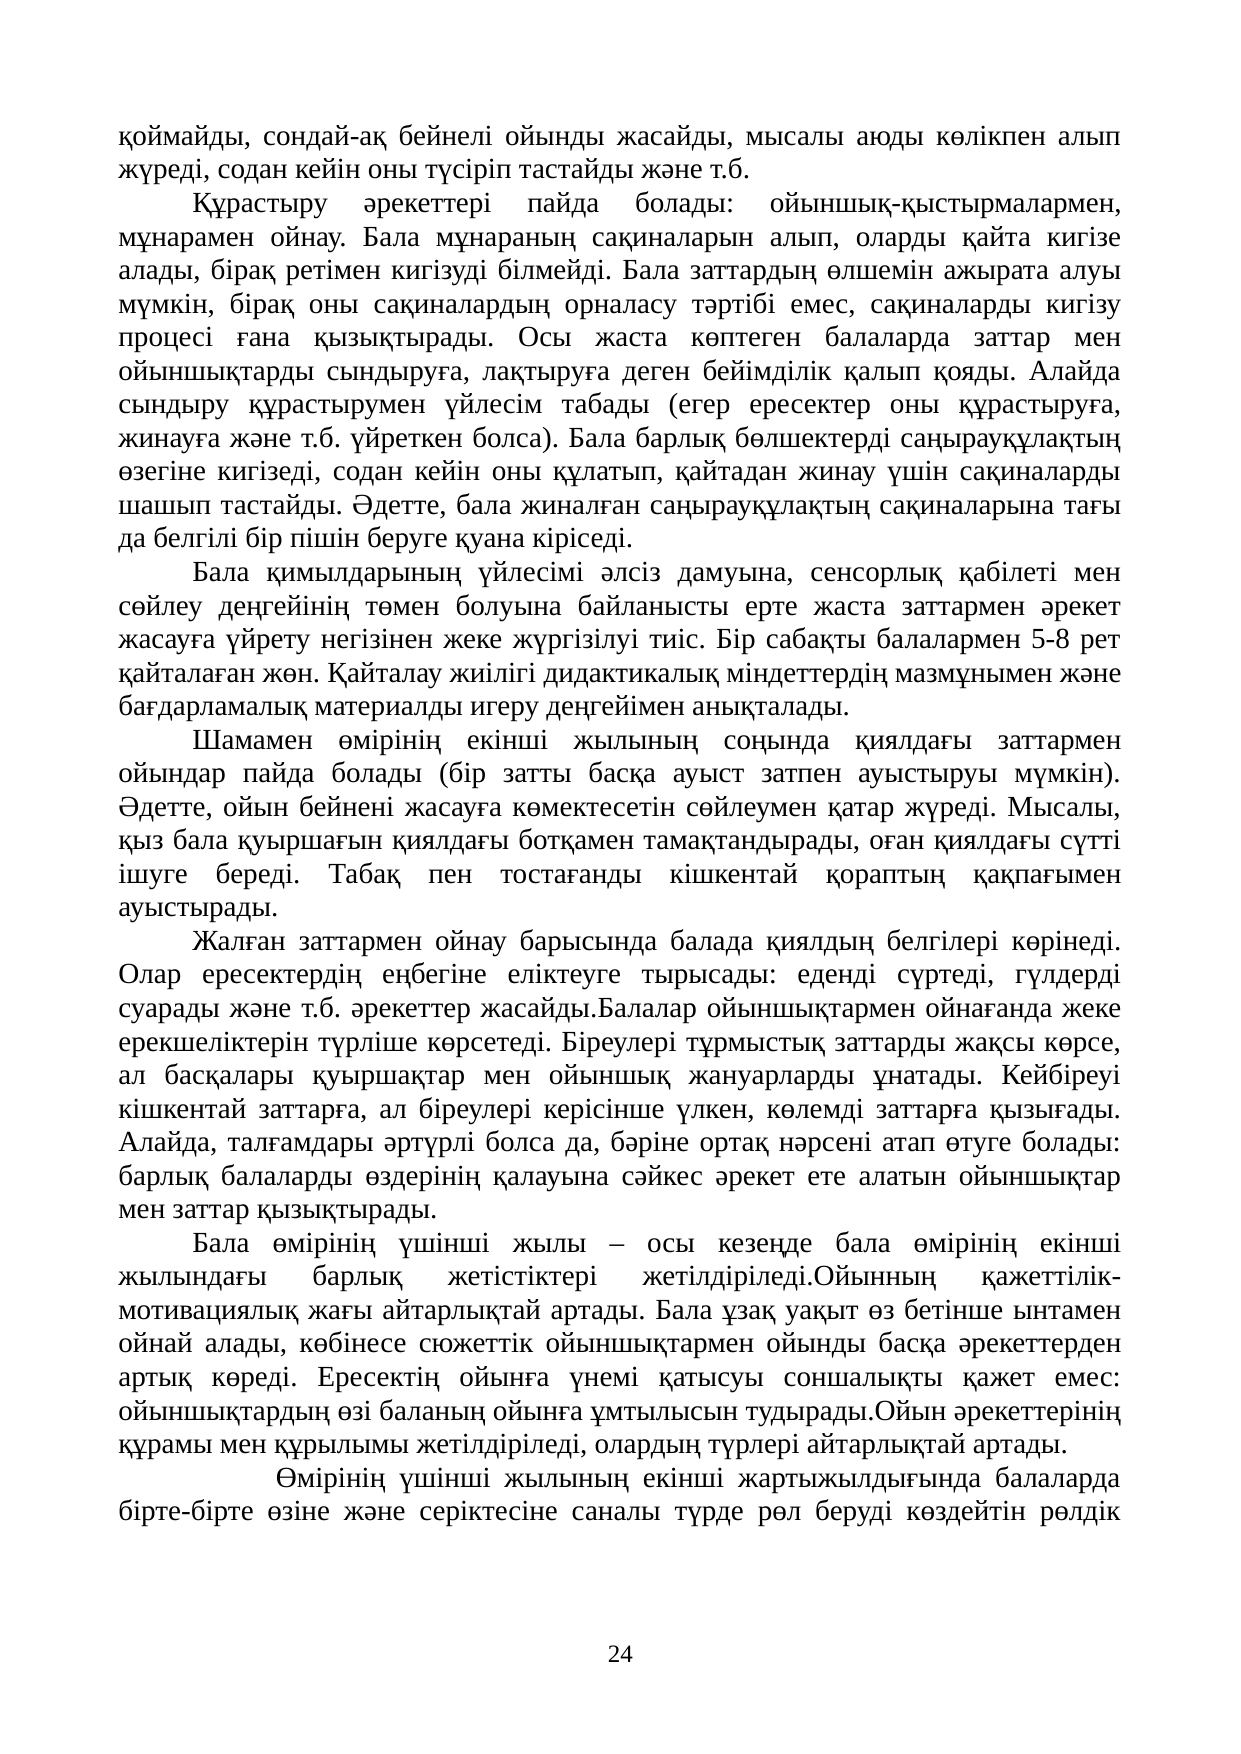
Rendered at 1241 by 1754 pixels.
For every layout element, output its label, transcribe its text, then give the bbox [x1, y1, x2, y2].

text Жалған заттармен ойнау барысында балада қиялдың белгілері көрінеді. Олар ересектердің еңбегіне еліктеуге тырысады: еденді сүртеді, гүлдерді суарады және т.б. әрекеттер жасайды.Балалар ойыншықтармен ойнағанда жеке ерекшеліктерін түрліше көрсетеді. Біреулері тұрмыстық заттарды жақсы көрсе, ал басқалары қуыршақтар мен ойыншық жануарларды ұнатады. Кейбіреуі кішкентай заттарға, ал біреулері керісінше үлкен, көлемді заттарға қызығады. Алайда, талғамдары әртүрлі болса да, бәріне ортақ нәрсені атап өтуге болады: барлық балаларды өздерінің қалауына сәйкес әрекет ете алатын ойыншықтар мен заттар қызықтырады. [118, 923, 1122, 1225]
text Құрастыру әрекеттері пайда болады: ойыншық-қыстырмалармен, мұнарамен ойнау. Бала мұнараның сақиналарын алып, оларды қайта кигізе алады, бірақ ретімен кигізуді білмейді. Бала заттардың өлшемін ажырата алуы мүмкін, бірақ оны сақиналардың орналасу тәртібі емес, сақиналарды кигізу процесі ғана қызықтырады. Осы жаста көптеген балаларда заттар мен ойыншықтарды сындыруға, лақтыруға деген бейімділік қалып қояды. Алайда сындыру құрастырумен үйлесім табады (егер ересектер оны құрастыруға, жинауға және т.б. үйреткен болса). Бала барлық бөлшектерді саңырауқұлақтың өзегіне кигізеді, содан кейін оны құлатып, қайтадан жинау үшін сақиналарды шашып тастайды. Әдетте, бала жиналған саңырауқұлақтың сақиналарына тағы да белгілі бір пішін беруге қуана кіріседі. [118, 185, 1122, 554]
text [118, 1460, 1122, 1591]
text Бала өмірінің үшінші жылы – осы кезеңде бала өмірінің екінші жылындағы барлық жетістіктері жетілдіріледі.Ойынның қажеттілік-мотивациялық жағы айтарлықтай артады. Бала ұзақ уақыт өз бетінше ынтамен ойнай алады, көбінесе сюжеттік ойыншықтармен ойынды басқа әрекеттерден артық көреді. Ересектің ойынға үнемі қатысуы соншалықты қажет емес: ойыншықтардың өзі баланың ойынға ұмтылысын тудырады.Ойын әрекеттерінің құрамы мен құрылымы жетілдіріледі, олардың түрлері айтарлықтай артады. [118, 1225, 1122, 1460]
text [118, 118, 1122, 185]
text Шамамен өмірінің екінші жылының соңында қиялдағы заттармен ойындар пайда болады (бір затты басқа ауыст затпен ауыстыруы мүмкін). Әдетте, ойын бейнені жасауға көмектесетін сөйлеумен қатар жүреді. Мысалы, қыз бала қуыршағын қиялдағы ботқамен тамақтандырады, оған қиялдағы сүтті ішуге береді. Табақ пен тостағанды кішкентай қораптың қақпағымен ауыстырады. [118, 722, 1122, 923]
text Бала қимылдарының үйлесімі әлсіз дамуына, сенсорлық қабілеті мен сөйлеу деңгейінің төмен болуына байланысты ерте жаста заттармен әрекет жасауға үйрету негізінен жеке жүргізілуі тиіс. Бір сабақты балалармен 5-8 рет қайталаған жөн. Қайталау жиілігі дидактикалық міндеттердің мазмұнымен және бағдарламалық материалды игеру деңгейімен анықталады. [118, 554, 1122, 722]
